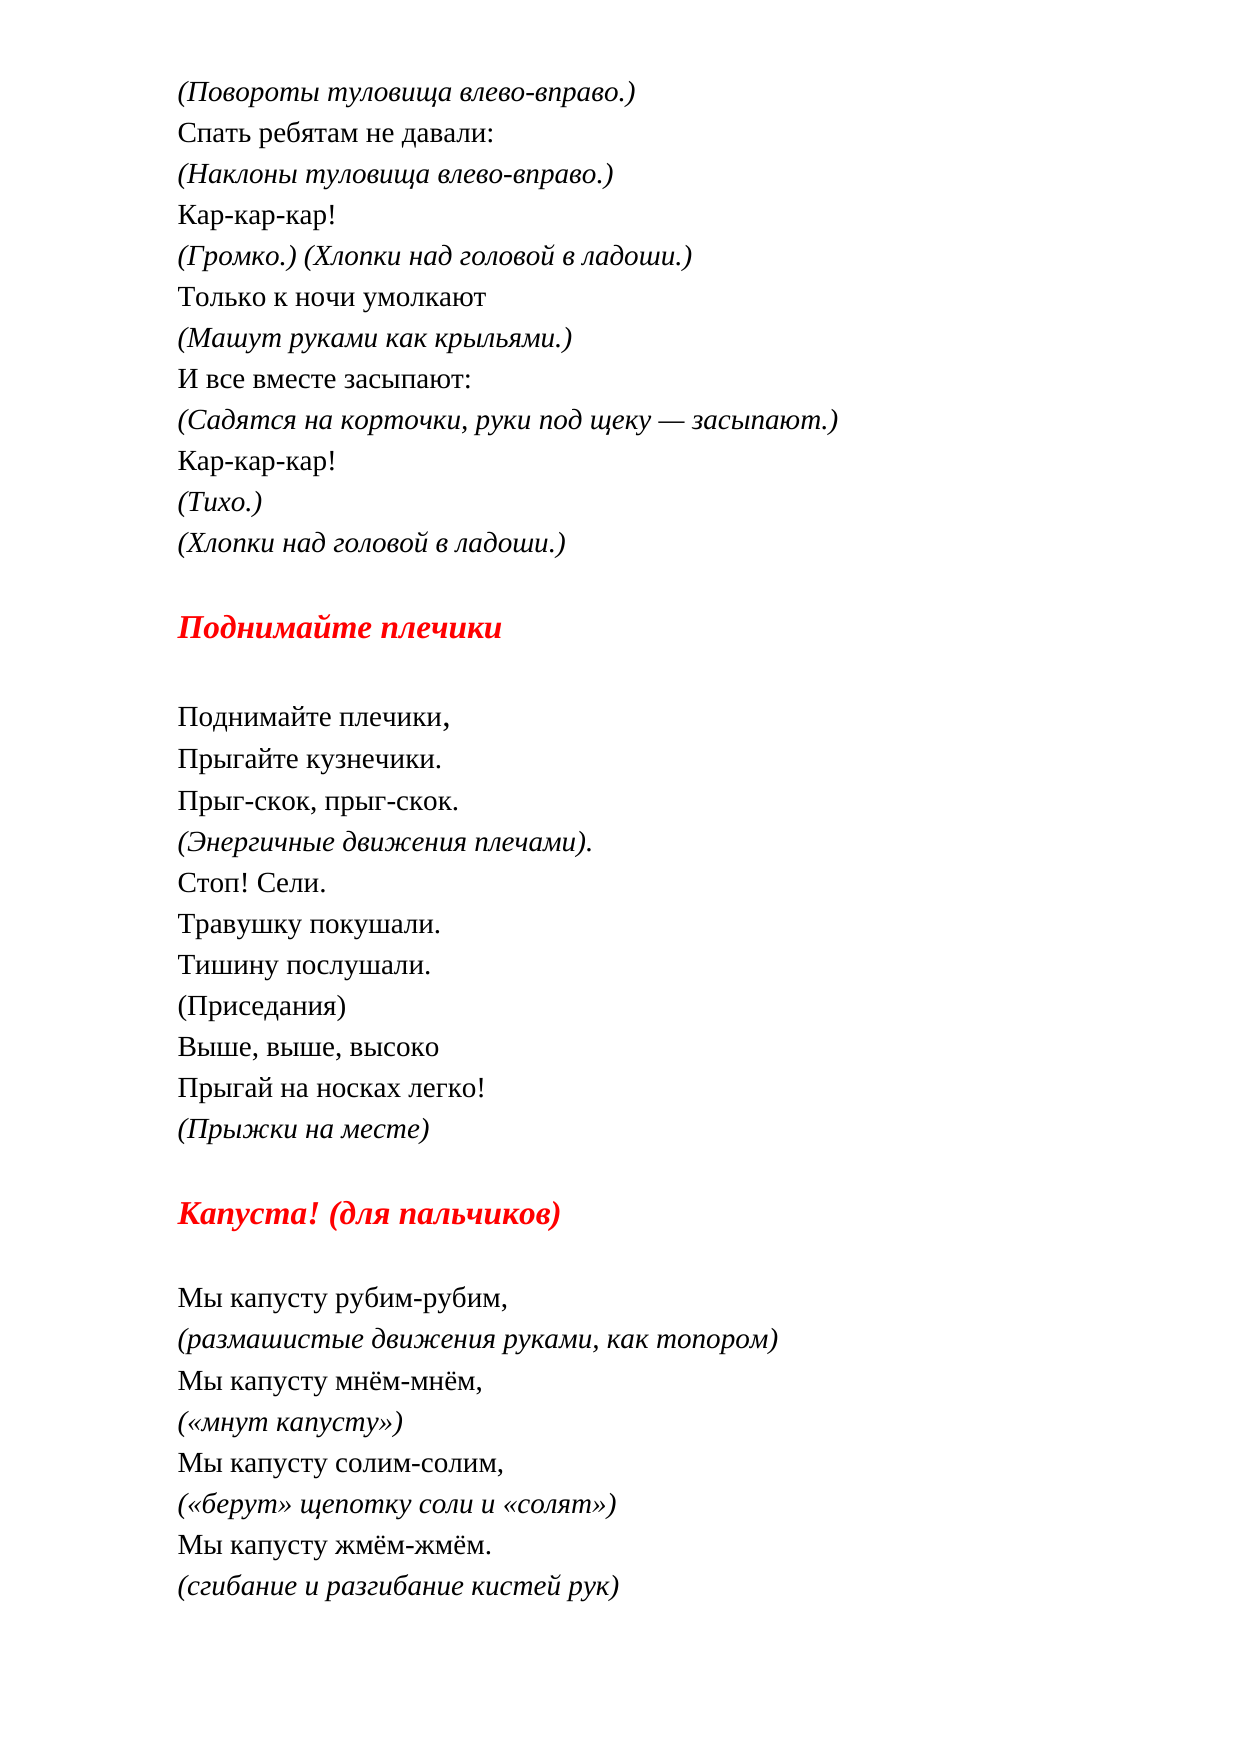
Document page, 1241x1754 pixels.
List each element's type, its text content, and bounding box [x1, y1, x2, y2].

text Мы капусту солим-солим, [177, 1445, 1152, 1478]
text (Хлопки над головой в ладоши.) [177, 525, 1141, 559]
text Спать ребятам не давали: [177, 115, 1141, 148]
text (Машут руками как крыльями.) [177, 320, 1141, 354]
text («берут» щепотку соли и «солят») [177, 1486, 1152, 1519]
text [177, 238, 1141, 272]
text И все вместе засыпают: [177, 361, 1141, 395]
text Прыг-скок, прыг-скок. [177, 783, 1152, 816]
text (Энергичные движения плечами). [177, 824, 1152, 857]
text Кар-кар-кар! [177, 197, 1141, 231]
text Поднимайте плечики, [177, 695, 1152, 733]
text Прыгайте кузнечики. [177, 742, 1152, 775]
text Мы капусту жмём-жмём. [177, 1527, 1152, 1560]
text (сгибание и разгибание кистей рук) [177, 1568, 1152, 1601]
text Прыгай на носках легко! [177, 1070, 1152, 1103]
text («мнут капусту») [177, 1404, 1152, 1437]
text Выше, выше, высоко [177, 1029, 1152, 1062]
text Капуста! (для пальчиков) [177, 1193, 1152, 1231]
text Только к ночи умолкают [177, 279, 1141, 313]
text (Повороты туловища влево-вправо.) [177, 74, 1141, 107]
text Тишину послушали. [177, 947, 1152, 980]
text (Приседания) [177, 988, 1152, 1021]
text Поднимайте плечики [177, 607, 1152, 646]
text Мы капусту мнём-мнём, [177, 1363, 1152, 1396]
text (Садятся на корточки, руки под щеку — засыпают.) [177, 402, 1141, 436]
text (размашистые движения руками, как топором) [177, 1322, 1152, 1355]
text Кар-кар-кар! [177, 443, 1141, 477]
text (Тихо.) [177, 484, 1141, 518]
text (Прыжки на месте) [177, 1111, 1152, 1144]
text Травушку покушали. [177, 906, 1152, 939]
text (Наклоны туловища влево-вправо.) [177, 156, 1141, 189]
text Стоп! Сели. [177, 865, 1152, 898]
text Мы капусту рубим-рубим, [177, 1281, 1152, 1314]
